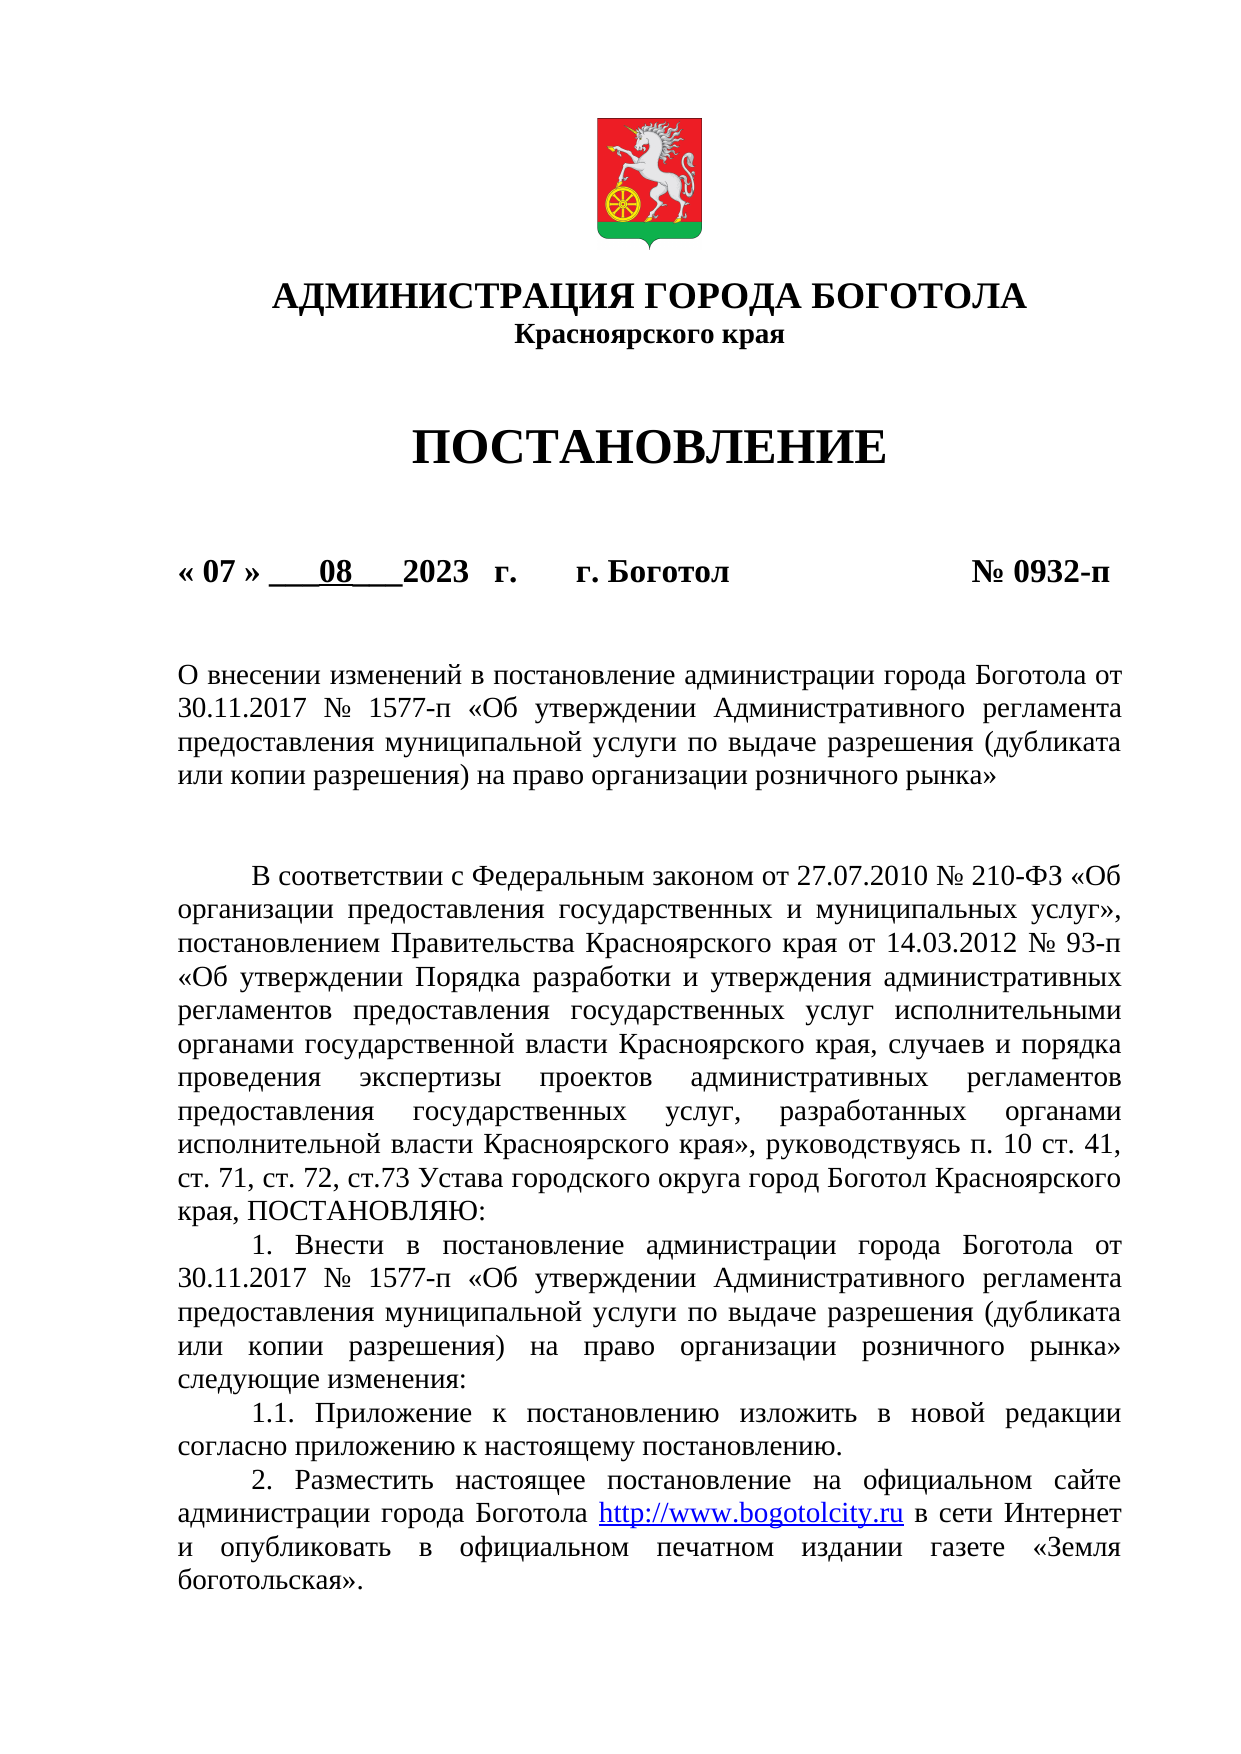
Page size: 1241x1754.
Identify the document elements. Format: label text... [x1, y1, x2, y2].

text 1.1. Приложение к постановлению изложить в новой редакции согласно приложению к настоящему постановлению. [177, 1395, 1122, 1462]
text ПОСТАНОВЛЕНИЕ [177, 417, 1122, 475]
text « 07 » ___08___2023 г. г. Боготол № 0932-п [177, 551, 1122, 590]
text 2. Разместить настоящее постановление на официальном сайте администрации города Боготола http://www.bogotolcity.ru в сети Интернет и опубликовать в официальном печатном издании газете «Земля боготольская». [177, 1462, 1122, 1596]
text Красноярского края [177, 317, 1122, 350]
text АДМИНИСТРАЦИЯ ГОРОДА БОГОТОЛА [177, 273, 1122, 317]
text 1. Внести в постановление администрации города Боготола от 30.11.2017 № 1577-п «Об утверждении Административного регламента предоставления муниципальной услуги по выдаче разрешения (дубликата или копии разрешения) на право организации розничного рынка» следующие изменения: [177, 1227, 1122, 1395]
text О внесении изменений в постановление администрации города Боготола от 30.11.2017 № 1577-п «Об утверждении Административного регламента предоставления муниципальной услуги по выдаче разрешения (дубликата или копии разрешения) на право организации розничного рынка» [177, 657, 1122, 791]
picture [597, 118, 702, 250]
text В соответствии с Федеральным законом от 27.07.2010 № 210-ФЗ «Об организации предоставления государственных и муниципальных услуг», постановлением Правительства Красноярского края от 14.03.2012 № 93-п «Об утверждении Порядка разработки и утверждения административных регламентов предоставления государственных услуг исполнительными органами государственной власти Красноярского края, случаев и порядка проведения экспертизы проектов административных регламентов предоставления государственных услуг, разработанных органами исполнительной власти Красноярского края», руководствуясь п. 10 ст. 41, ст. 71, ст. 72, ст.73 Устава городского округа город Боготол Красноярского края, ПОСТАНОВЛЯЮ: [177, 858, 1122, 1227]
